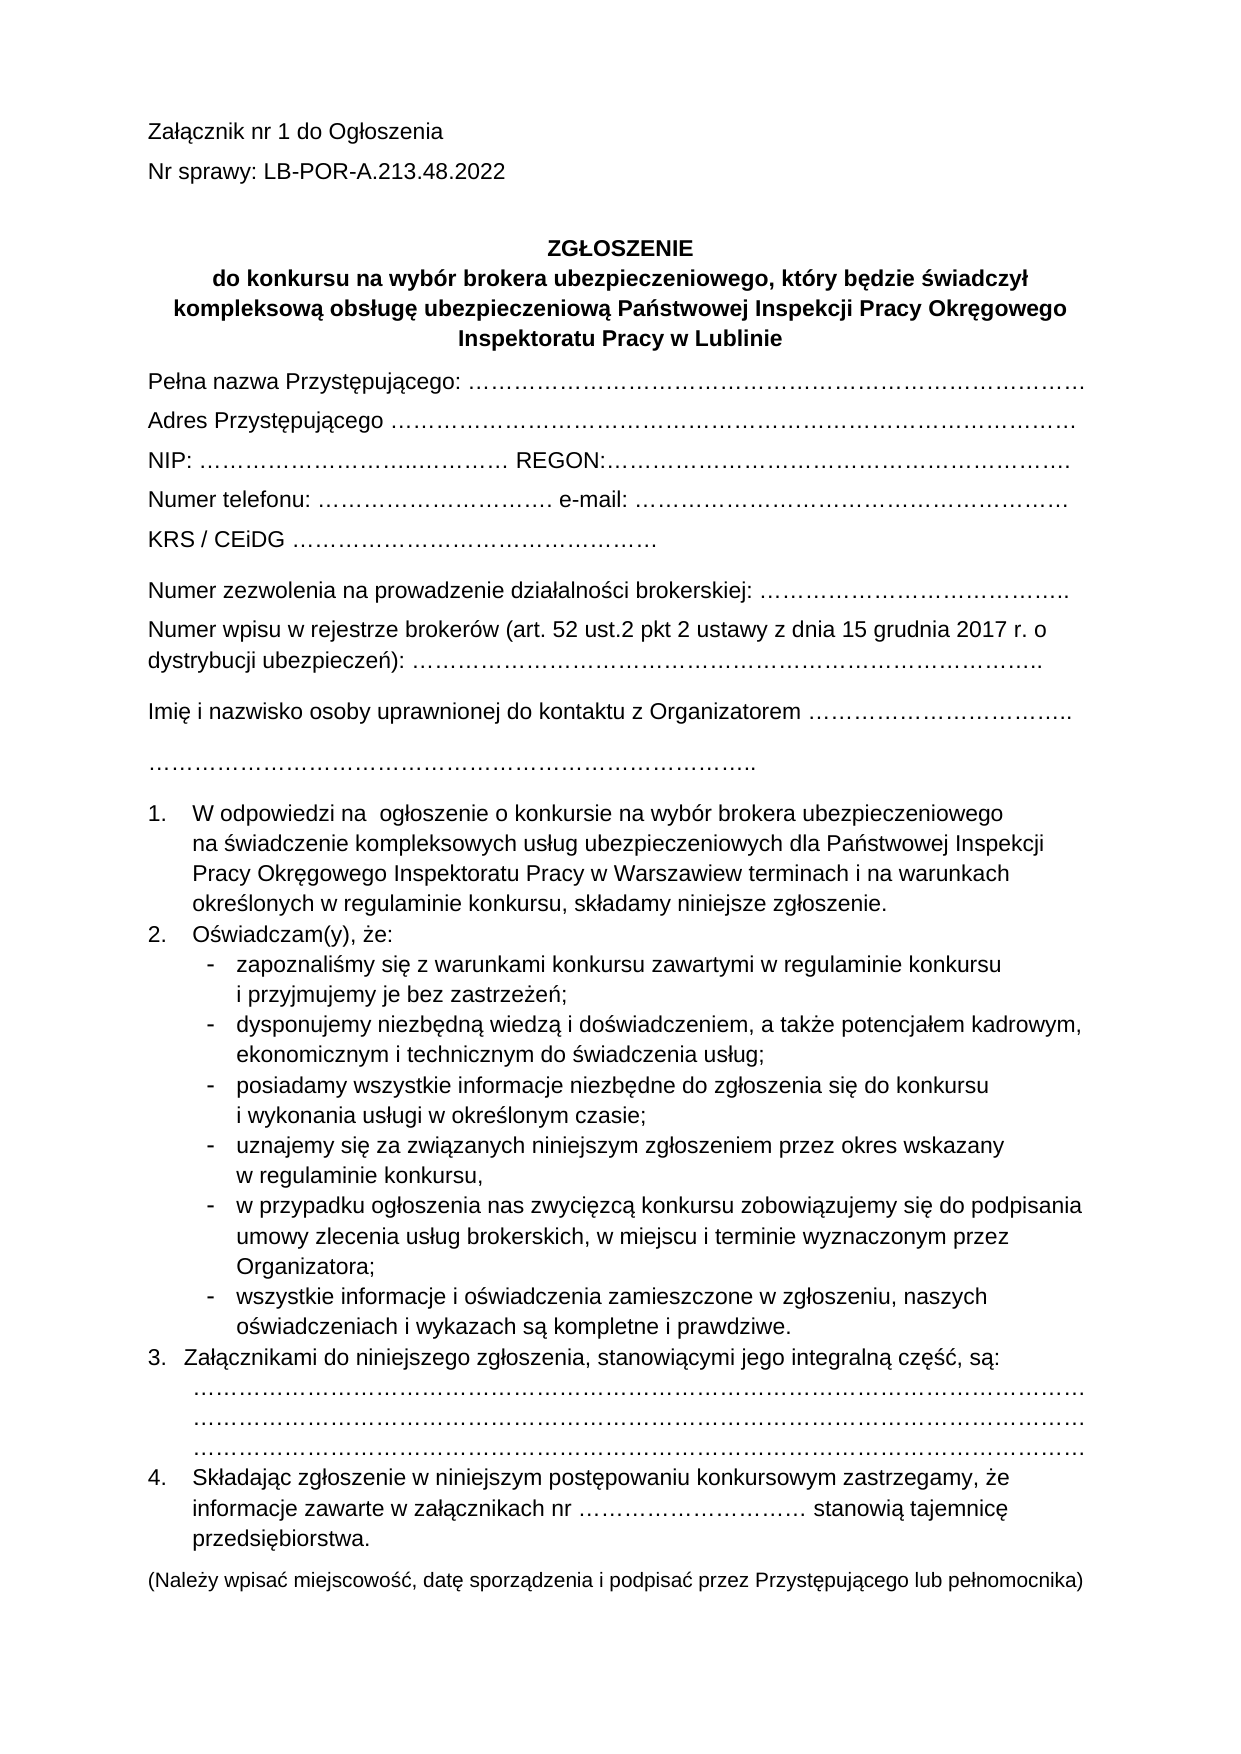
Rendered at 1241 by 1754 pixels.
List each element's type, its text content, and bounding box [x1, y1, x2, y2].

text Załącznik nr 1 do Ogłoszenia [148, 118, 1093, 144]
list zapoznaliśmy się z warunkami konkursu zawartymi w regulaminie konkursu i przyjmujemy je bez zastrzeżeń; [207, 951, 1093, 1007]
text …………………………………………………………………….. [148, 749, 1093, 775]
list w przypadku ogłoszenia nas zwycięzcą konkursu zobowiązujemy się do podpisania umowy zlecenia usług brokerskich, w miejscu i terminie wyznaczonym przez Organizatora; [207, 1192, 1093, 1279]
text KRS / CEiDG ………………………………………… [148, 526, 1093, 552]
list ……………………………………………………………………………………………………………………………………………………………………………………………………………………………………………………………………………………………………………………… [192, 1374, 1093, 1461]
text Adres Przystępującego ……………………………………………………………………………… [148, 407, 1093, 434]
list wszystkie informacje i oświadczenia zamieszczone w zgłoszeniu, naszych oświadczeniach i wykazach są kompletne i prawdziwe. [207, 1283, 1093, 1340]
list uznajemy się za związanych niniejszym zgłoszeniem przez okres wskazany w regulaminie konkursu, [207, 1132, 1093, 1189]
text Nr sprawy: LB-POR-A.213.48.2022 [148, 158, 1093, 184]
text Numer zezwolenia na prowadzenie działalności brokerskiej: ………………………………….. [148, 577, 1093, 603]
text Numer wpisu w rejestrze brokerów (art. 52 ust.2 pkt 2 ustawy z dnia 15 grudnia 2017 r. o dystrybucji ubezpieczeń): ……………………………………………………………………….. [148, 616, 1093, 673]
list Składając zgłoszenie w niniejszym postępowaniu konkursowym zastrzegamy, że informacje zawarte w załącznikach nr ………………………… stanowią tajemnicę przedsiębiorstwa. [148, 1464, 1093, 1551]
list W odpowiedzi na ogłoszenie o konkursie na wybór brokera ubezpieczeniowego na świadczenie kompleksowych usług ubezpieczeniowych dla Państwowej Inspekcji Pracy Okręgowego Inspektoratu Pracy w Warszawiew terminach i na warunkach określonych w regulaminie konkursu, składamy niniejsze zgłoszenie. [148, 800, 1093, 917]
subtitle (Należy wpisać miejscowość, datę sporządzenia i podpisać przez Przystępującego lub pełnomocnika) [148, 1567, 1093, 1591]
text ZGŁOSZENIE [148, 235, 1093, 261]
list Oświadczam(y), że: [148, 921, 1093, 947]
list posiadamy wszystkie informacje niezbędne do zgłoszenia się do konkursu i wykonania usługi w określonym czasie; [207, 1072, 1093, 1128]
list Załącznikami do niniejszego zgłoszenia, stanowiącymi jego integralną część, są: [148, 1343, 1093, 1370]
text Numer telefonu: …………………………. e-mail: ………………………………………………… [148, 486, 1093, 513]
list dysponujemy niezbędną wiedzą i doświadczeniem, a także potencjałem kadrowym, ekonomicznym i technicznym do świadczenia usług; [207, 1011, 1093, 1068]
text Pełna nazwa Przystępującego: ……………………………………………………………………… [148, 368, 1093, 394]
text NIP: ………………………..………… REGON:……………………………………………………. [148, 447, 1093, 473]
text Imię i nazwisko osoby uprawnionej do kontaktu z Organizatorem …………………………….. [148, 698, 1093, 724]
text do konkursu na wybór brokera ubezpieczeniowego, który będzie świadczył kompleksową obsługę ubezpieczeniową Państwowej Inspekcji Pracy Okręgowego Inspektoratu Pracy w Lublinie [148, 265, 1093, 352]
